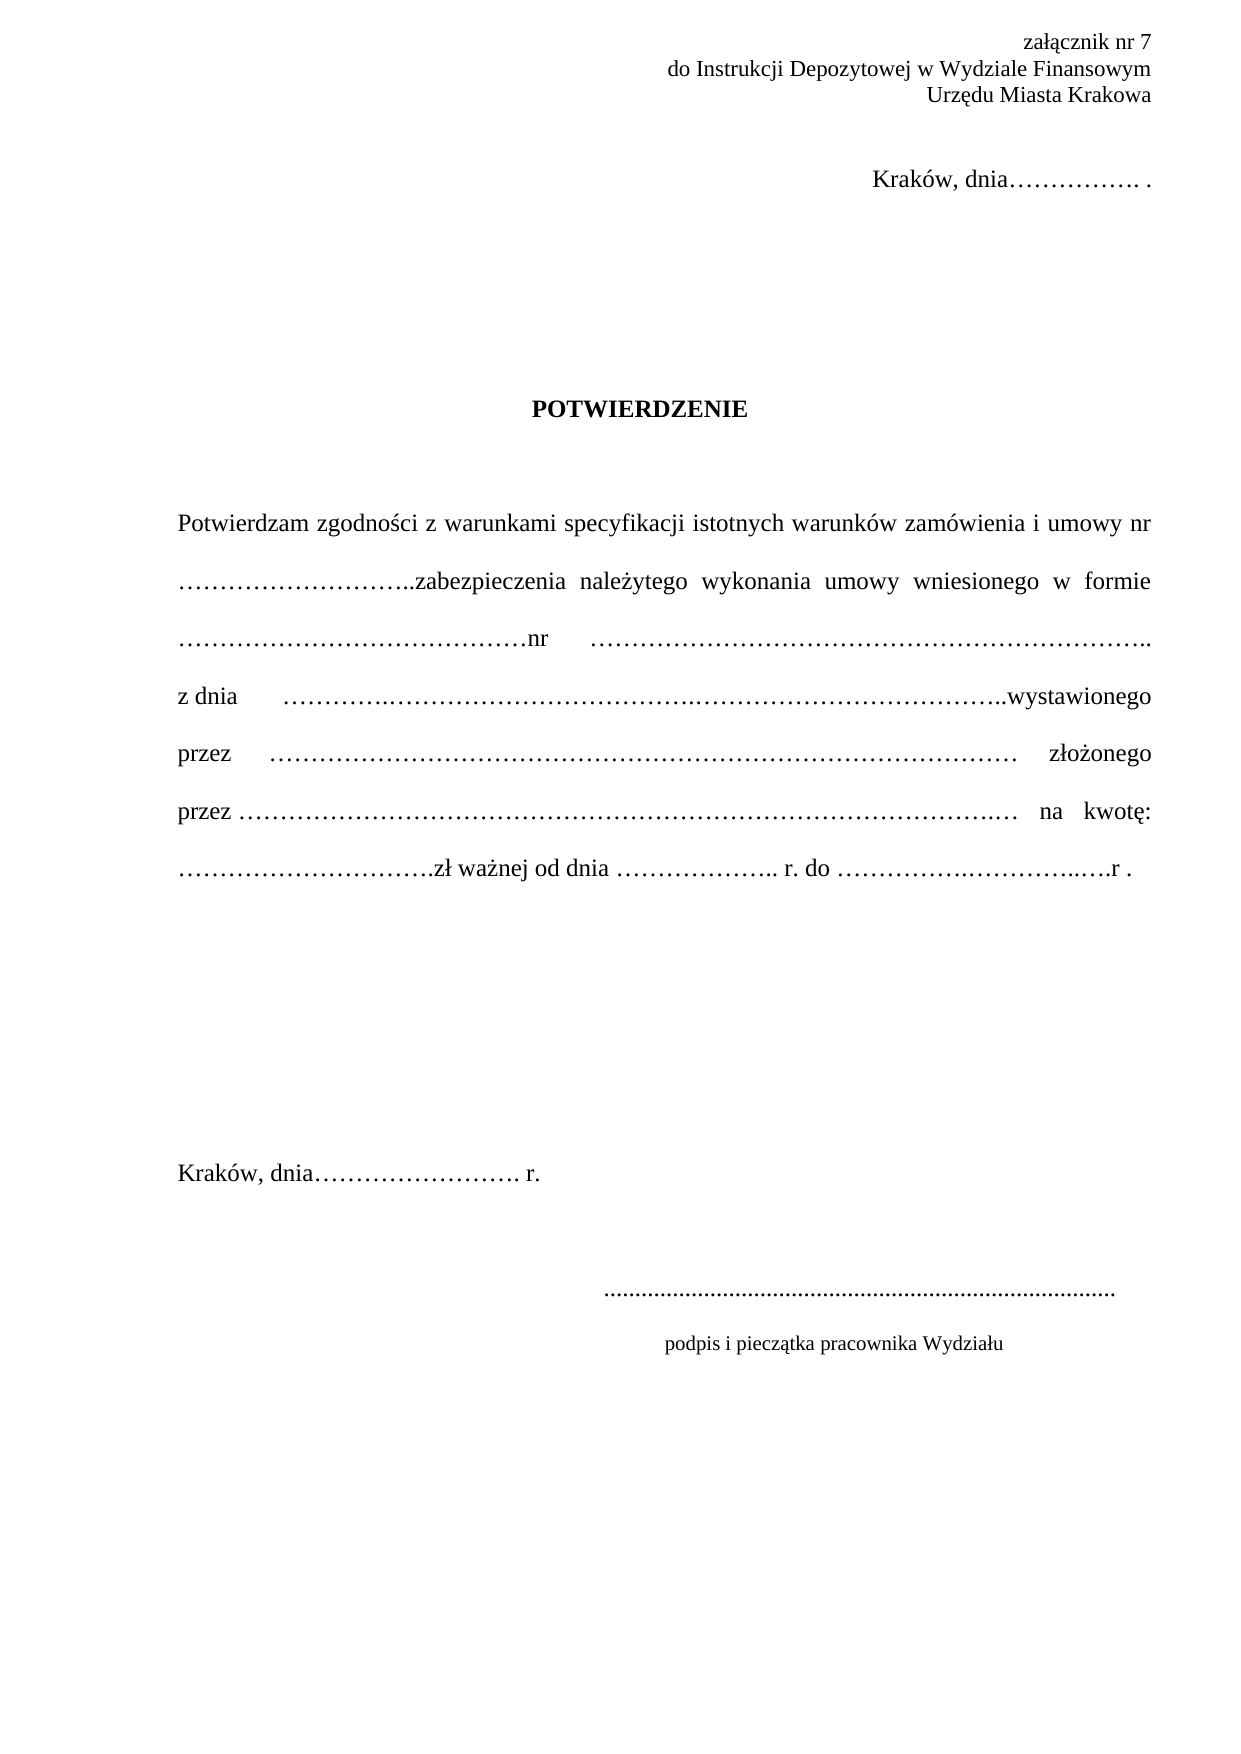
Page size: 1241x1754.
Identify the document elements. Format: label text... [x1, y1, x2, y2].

text Kraków, dnia……………………. r. [177, 1158, 1152, 1187]
text POTWIERDZENIE [177, 394, 1152, 422]
text Potwierdzam zgodności z warunkami specyfikacji istotnych warunków zamówienia i umowy nr ………………………..zabezpieczenia należytego wykonania umowy wniesionego w formie ……………………………………nr ………………………………………………………….. z dnia ………….……………………………….………………………………..wystawionego przez ……………………………………………………………………………… złożonego przez ……………………………………………………………………………….… na kwotę: ………………………….zł ważnej od dnia ……………….. r. do …………….…………..….r . [177, 508, 1152, 882]
text .................................................................................. [177, 1273, 1152, 1302]
text podpis i pieczątka pracownika Wydziału [177, 1302, 1152, 1354]
